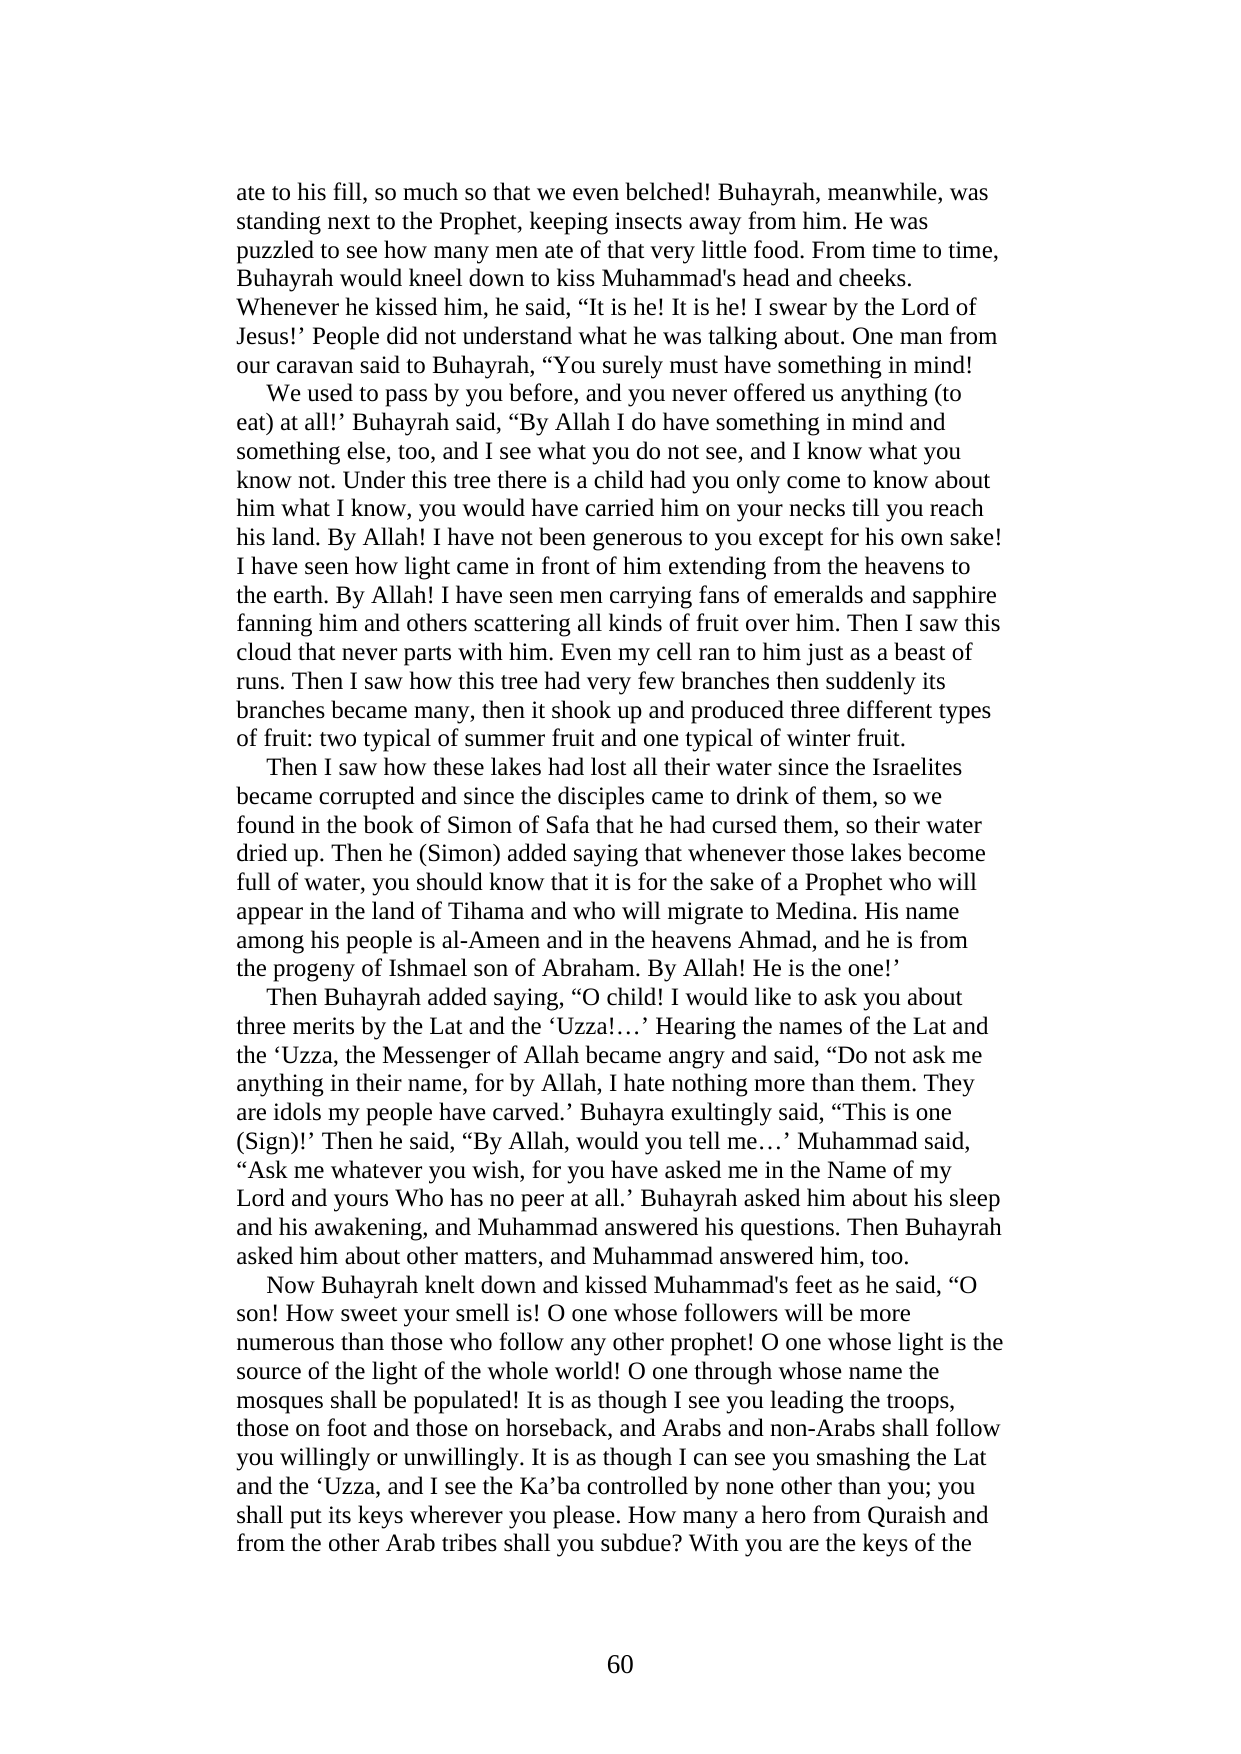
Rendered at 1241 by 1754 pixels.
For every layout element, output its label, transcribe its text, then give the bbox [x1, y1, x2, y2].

text We used to pass by you before, and you never offered us anything (to eat) at all!’ Buhayrah said, “By Allah I do have something in mind and something else, too, and I see what you do not see, and I know what you know not. Under this tree there is a child had you only come to know about him what I know, you would have carried him on your necks till you reach his land. By Allah! I have not been generous to you except for his own sake! I have seen how light came in front of him extending from the heavens to the earth. By Allah! I have seen men carrying fans of emeralds and sapphire fanning him and others scattering all kinds of fruit over him. Then I saw this cloud that never parts with him. Even my cell ran to him just as a beast of runs. Then I saw how this tree had very few branches then suddenly its branches became many, then it shook up and produced three different types of fruit: two typical of summer fruit and one typical of winter fruit. [236, 378, 1004, 752]
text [236, 1270, 1004, 1557]
text Then Buhayrah added saying, “O child! I would like to ask you about three merits by the Lat and the ‘Uzza!…’ Hearing the names of the Lat and the ‘Uzza, the Messenger of Allah became angry and said, “Do not ask me anything in their name, for by Allah, I hate nothing more than them. They are idols my people have carved.’ Buhayra exultingly said, “This is one (Sign)!’ Then he said, “By Allah, would you tell me…’ Muhammad said, “Ask me whatever you wish, for you have asked me in the Name of my Lord and yours Who has no peer at all.’ Buhayrah asked him about his sleep and his awakening, and Muhammad answered his questions. Then Buhayrah asked him about other matters, and Muhammad answered him, too. [236, 982, 1004, 1270]
text Then I saw how these lakes had lost all their water since the Israelites became corrupted and since the disciples came to drink of them, so we found in the book of Simon of Safa that he had cursed them, so their water dried up. Then he (Simon) added saying that whenever those lakes become full of water, you should know that it is for the sake of a Prophet who will appear in the land of Tihama and who will migrate to Medina. His name among his people is al-Ameen and in the heavens Ahmad, and he is from the progeny of Ishmael son of Abraham. By Allah! He is the one!’ [236, 752, 1004, 982]
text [236, 177, 1004, 378]
